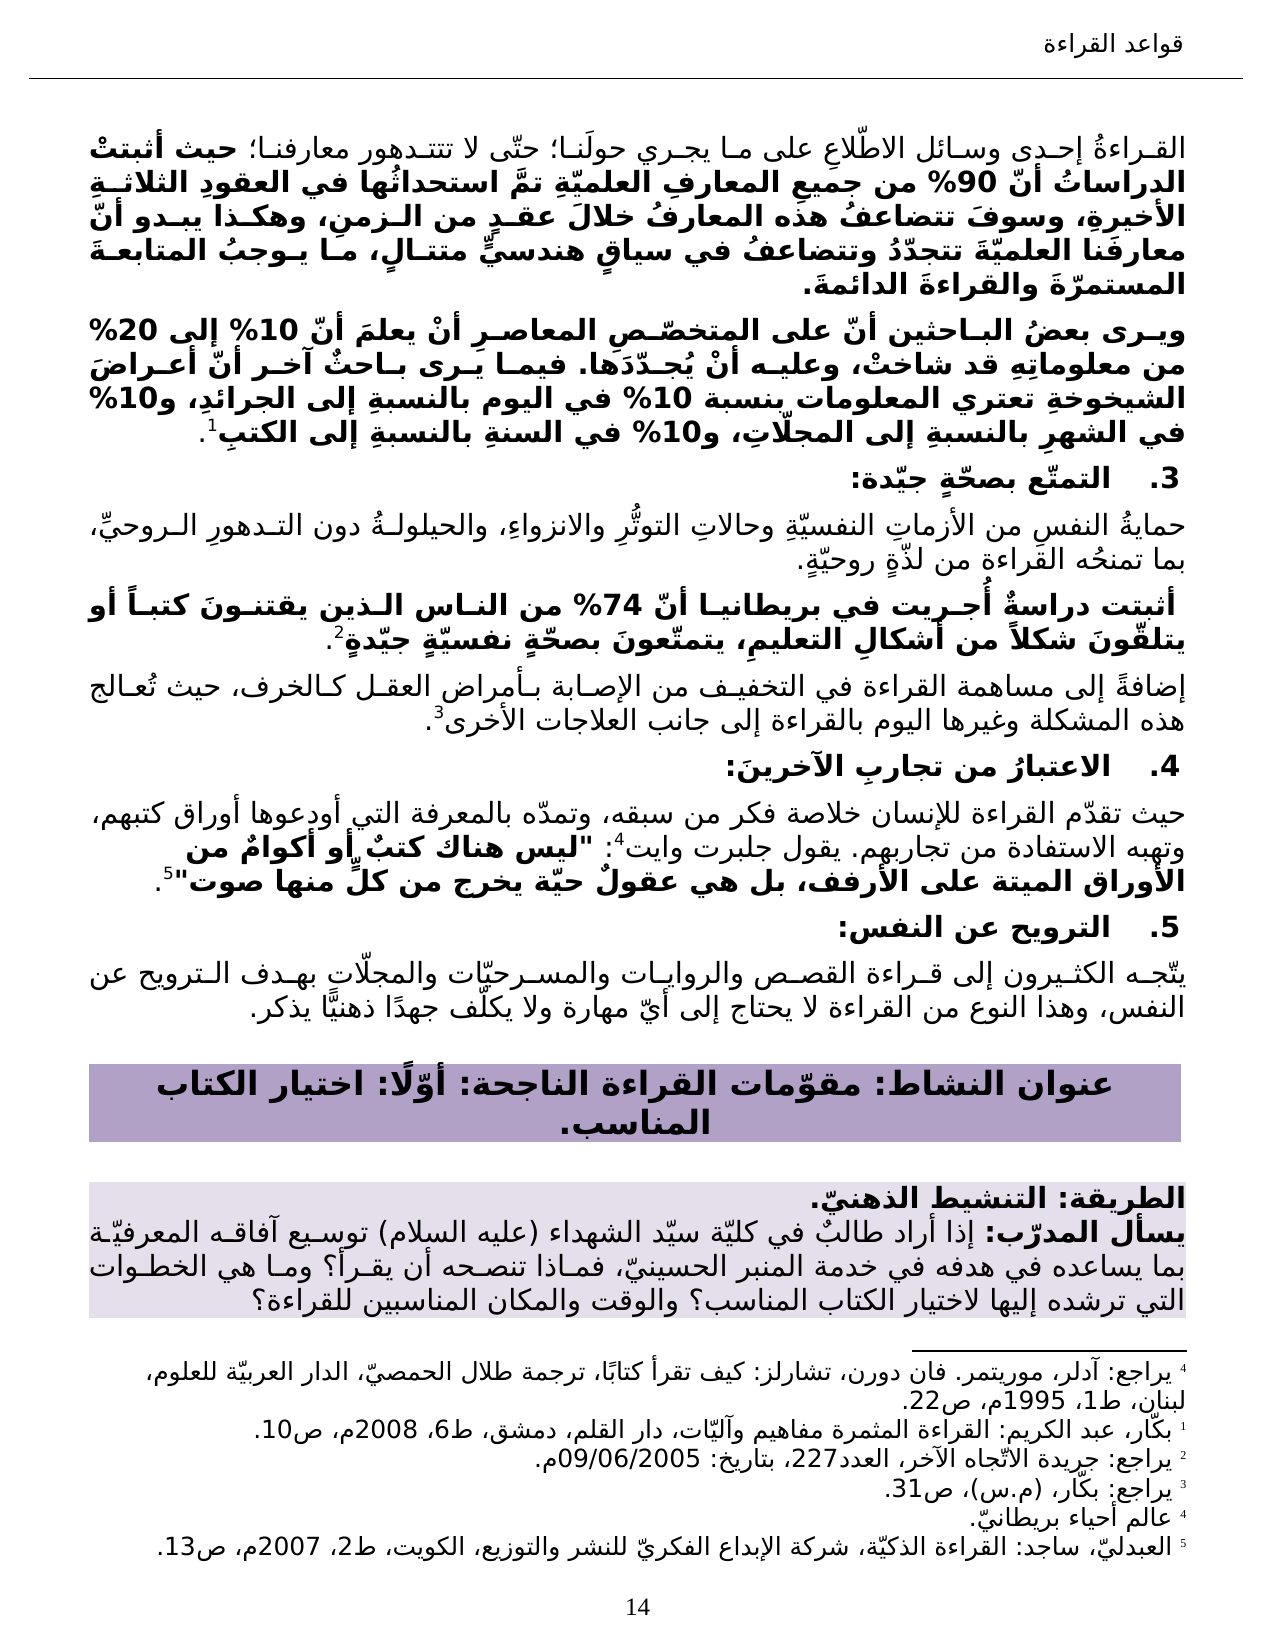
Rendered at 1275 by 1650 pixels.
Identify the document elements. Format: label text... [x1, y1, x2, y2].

text القراءةُ إحدى وسائل الاطّلاعِ على ما يجري حولَنا؛ حتّى لا تتتدهور معارفنا؛ حيث أثبتتْ الدراساتُ أنّ 90% من جميعِ المعارفِ العلميّةِ تمَّ استحداثُها في العقودِ الثلاثةِ الأخيرةِ، وسوفَ تتضاعفُ هذه المعارفُ خلالَ عقدٍ من الزمنِ، وهكذا يبدو أنّ معارفَنا العلميّةَ تتجدّدُ وتتضاعفُ في سياقٍ هندسيٍّ متتالٍ، ما يوجبُ المتابعةَ المستمرّةَ والقراءةَ الدائمةَ. [89, 131, 1186, 301]
text حمايةُ النفسِ من الأزماتِ النفسيّةِ وحالاتِ التوتُّرِ والانزواءِ، والحيلولةُ دون التدهورِ الروحيِّ، بما تمنحُه القراءة من لذّةٍ روحيّةٍ. [89, 508, 1186, 576]
text حيث تقدّم القراءة للإنسان خلاصة فكر من سبقه، وتمدّه بالمعرفة التي أودعوها أوراق كتبهم، وتهبه الاستفادة من تجاربهم. يقول جلبرت وايت: "ليس هناك كتبٌ أو أكوامٌ من الأوراق الميتة على الأرفف، بل هي عقولٌ حيّة يخرج من كلٍّ منها صوت". [89, 796, 1186, 898]
text إضافةً إلى مساهمة القراءة في التخفيف من الإصابة بأمراض العقل كالخرف، حيث تُعالج هذه المشكلة وغيرها اليوم بالقراءة إلى جانب العلاجات الأخرى. [89, 669, 1186, 737]
text يسأل المدرّب: إذا أراد طالبٌ في كليّة سيّد الشهداء (عليه السلام) توسيع آفاقه المعرفيّة بما يساعده في هدفه في خدمة المنبر الحسينيّ، فماذا تنصحه أن يقرأ؟ وما هي الخطوات التي ترشده إليها لاختيار الكتاب المناسب؟ والوقت والمكان المناسبين للقراءة؟ [89, 1216, 1186, 1318]
text ويرى بعضُ الباحثين أنّ على المتخصّصِ المعاصرِ أنْ يعلمَ أنّ 10% إلى 20% من معلوماتِهِ قد شاختْ، وعليه أنْ يُجدّدَها. فيما يرى باحثٌ آخر أنّ أعراضَ الشيخوخةِ تعتري المعلومات بنسبة 10% في اليوم بالنسبةِ إلى الجرائدِ، و10% في الشهرِ بالنسبةِ إلى المجلّاتِ، و10% في السنةِ بالنسبةِ إلى الكتبِ. [89, 313, 1186, 449]
text أثبتت دراسةٌ أُجريت في بريطانيا أنّ 74% من الناس الذين يقتنونَ كتباً أو يتلقّونَ شكلاً من أشكالِ التعليمِ، يتمتّعونَ بصحّةٍ نفسيّةٍ جيّدةٍ. [89, 589, 1186, 657]
list الاعتبارُ من تجاربِ الآخرينَ: [89, 749, 1149, 783]
list الترويح عن النفس: [89, 910, 1149, 944]
text الطريقة: التنشيط الذهنيّ. [89, 1182, 1186, 1216]
text يتّجه الكثيرون إلى قراءة القصص والروايات والمسرحيّات والمجلّات بهدف الترويح عن النفس، وهذا النوع من القراءة لا يحتاج إلى أيّ مهارة ولا يكلّف جهدًا ذهنيًّا يذكر. [89, 957, 1186, 1025]
list التمتّع بصحّةٍ جيّدة: [89, 462, 1149, 496]
subtitle عنوان النشاط: مقوّمات القراءة الناجحة: أوّلًا: اختيار الكتاب المناسب. [89, 1064, 1181, 1142]
